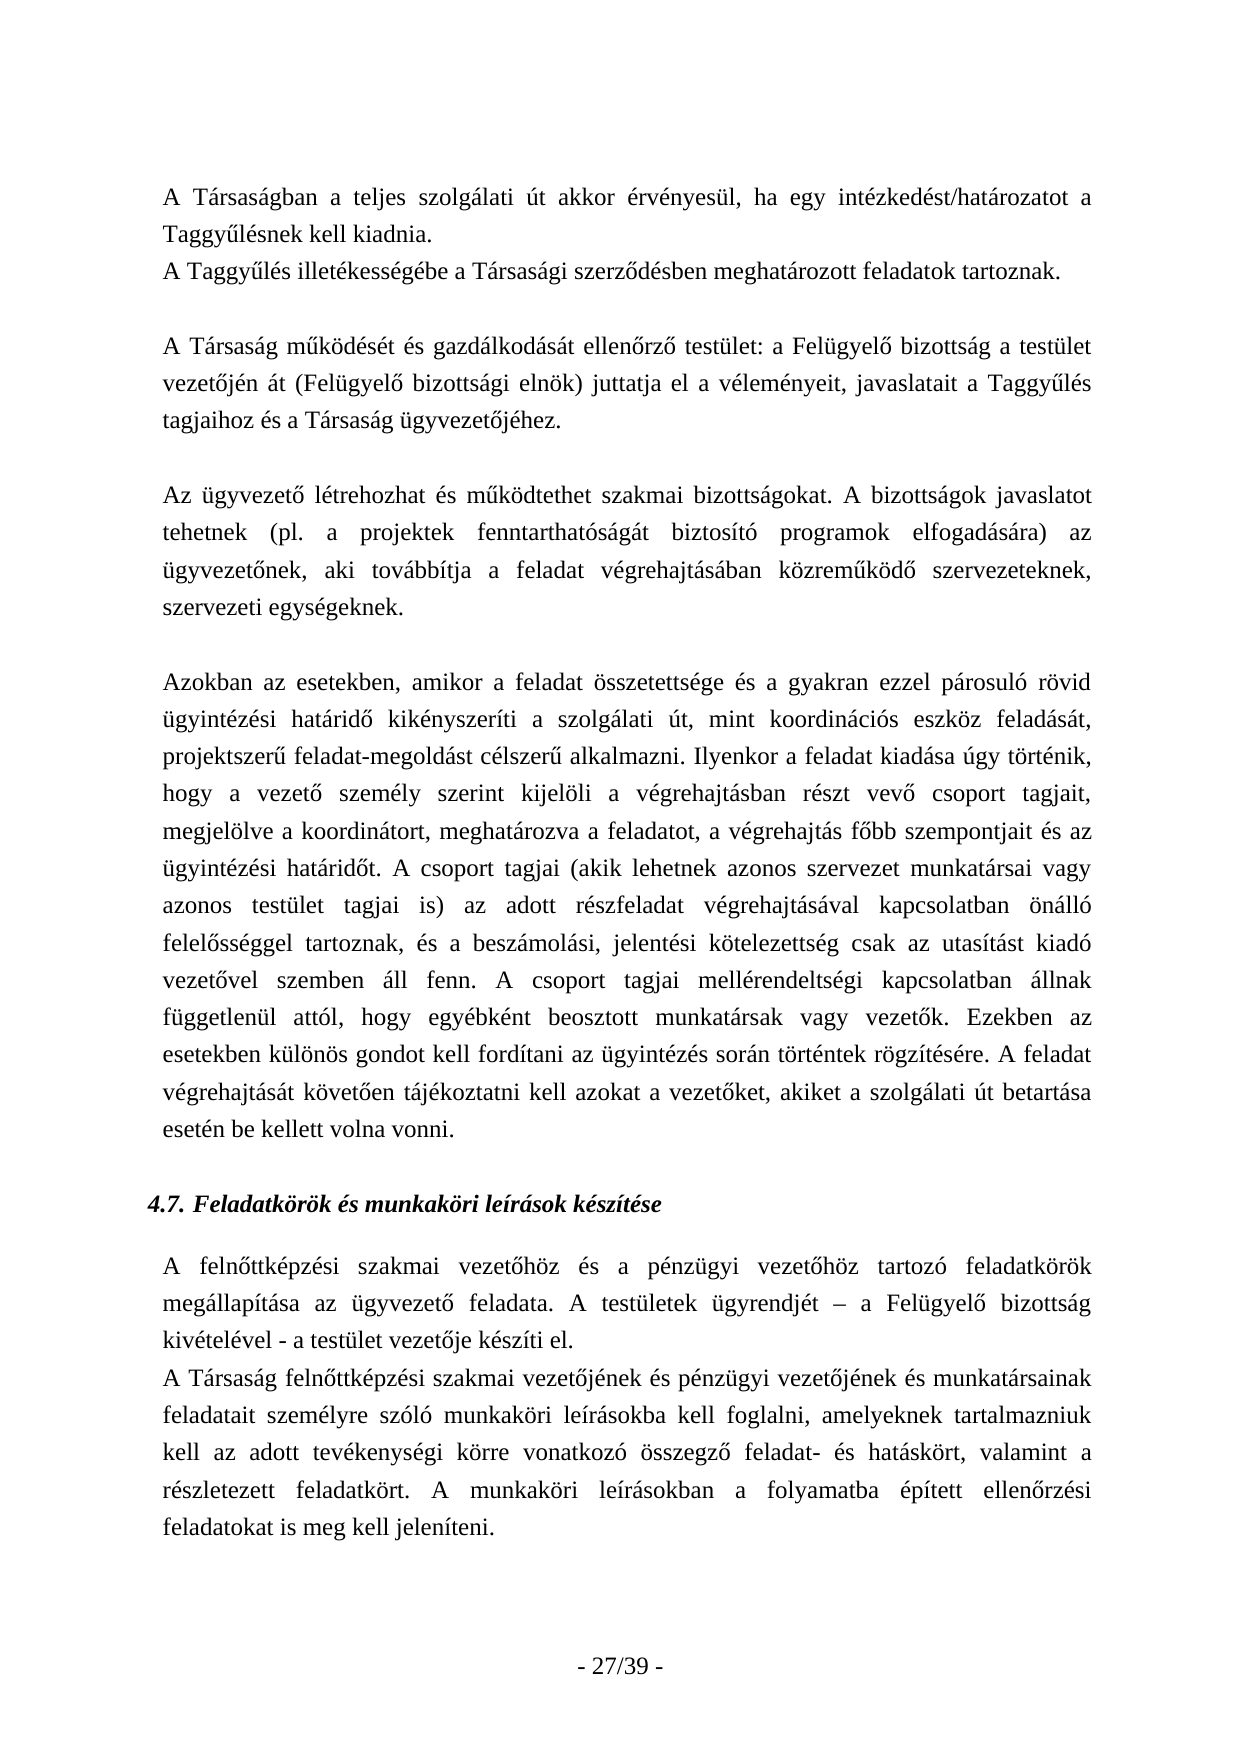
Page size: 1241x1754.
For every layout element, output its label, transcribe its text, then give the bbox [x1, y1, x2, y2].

text Azokban az esetekben, amikor a feladat összetettsége és a gyakran ezzel párosuló rövid ügyintézési határidő kikényszeríti a szolgálati út, mint koordinációs eszköz feladását, projektszerű feladat-megoldást célszerű alkalmazni. Ilyenkor a feladat kiadása úgy történik, hogy a vezető személy szerint kijelöli a végrehajtásban részt vevő csoport tagjait, megjelölve a koordinátort, meghatározva a feladatot, a végrehajtás főbb szempontjait és az ügyintézési határidőt. A csoport tagjai (akik lehetnek azonos szervezet munkatársai vagy azonos testület tagjai is) az adott részfeladat végrehajtásával kapcsolatban önálló felelősséggel tartoznak, és a beszámolási, jelentési kötelezettség csak az utasítást kiadó vezetővel szemben áll fenn. A csoport tagjai mellérendeltségi kapcsolatban állnak függetlenül attól, hogy egyébként beosztott munkatársak vagy vezetők. Ezekben az esetekben különös gondot kell fordítani az ügyintézés során történtek rögzítésére. A feladat végrehajtását követően tájékoztatni kell azokat a vezetőket, akiket a szolgálati út betartása esetén be kellett volna vonni. [162, 667, 1092, 1143]
text A Társaság működését és gazdálkodását ellenőrző testület: a Felügyelő bizottság a testület vezetőjén át (Felügyelő bizottsági elnök) juttatja el a véleményeit, javaslatait a Taggyűlés tagjaihoz és a Társaság ügyvezetőjéhez. [162, 331, 1092, 434]
text A felnőttképzési szakmai vezetőhöz és a pénzügyi vezetőhöz tartozó feladatkörök megállapítása az ügyvezető feladata. A testületek ügyrendjét – a Felügyelő bizottság kivételével - a testület vezetője készíti el. [162, 1251, 1092, 1354]
text Az ügyvezető létrehozhat és működtethet szakmai bizottságokat. A bizottságok javaslatot tehetnek (pl. a projektek fenntarthatóságát biztosító programok elfogadására) az ügyvezetőnek, aki továbbítja a feladat végrehajtásában közreműködő szervezeteknek, szervezeti egységeknek. [162, 480, 1092, 621]
text A Taggyűlés illetékességébe a Társasági szerződésben meghatározott feladatok tartoznak. [162, 256, 1092, 285]
text A Társaságban a teljes szolgálati út akkor érvényesül, ha egy intézkedést/határozatot a Taggyűlésnek kell kiadnia. [162, 182, 1092, 248]
subtitle Feladatkörök és munkaköri leírások készítése [148, 1189, 1092, 1217]
text A Társaság felnőttképzési szakmai vezetőjének és pénzügyi vezetőjének és munkatársainak feladatait személyre szóló munkaköri leírásokba kell foglalni, amelyeknek tartalmazniuk kell az adott tevékenységi körre vonatkozó összegző feladat- és hatáskört, valamint a részletezett feladatkört. A munkaköri leírásokban a folyamatba épített ellenőrzési feladatokat is meg kell jeleníteni. [162, 1363, 1092, 1541]
